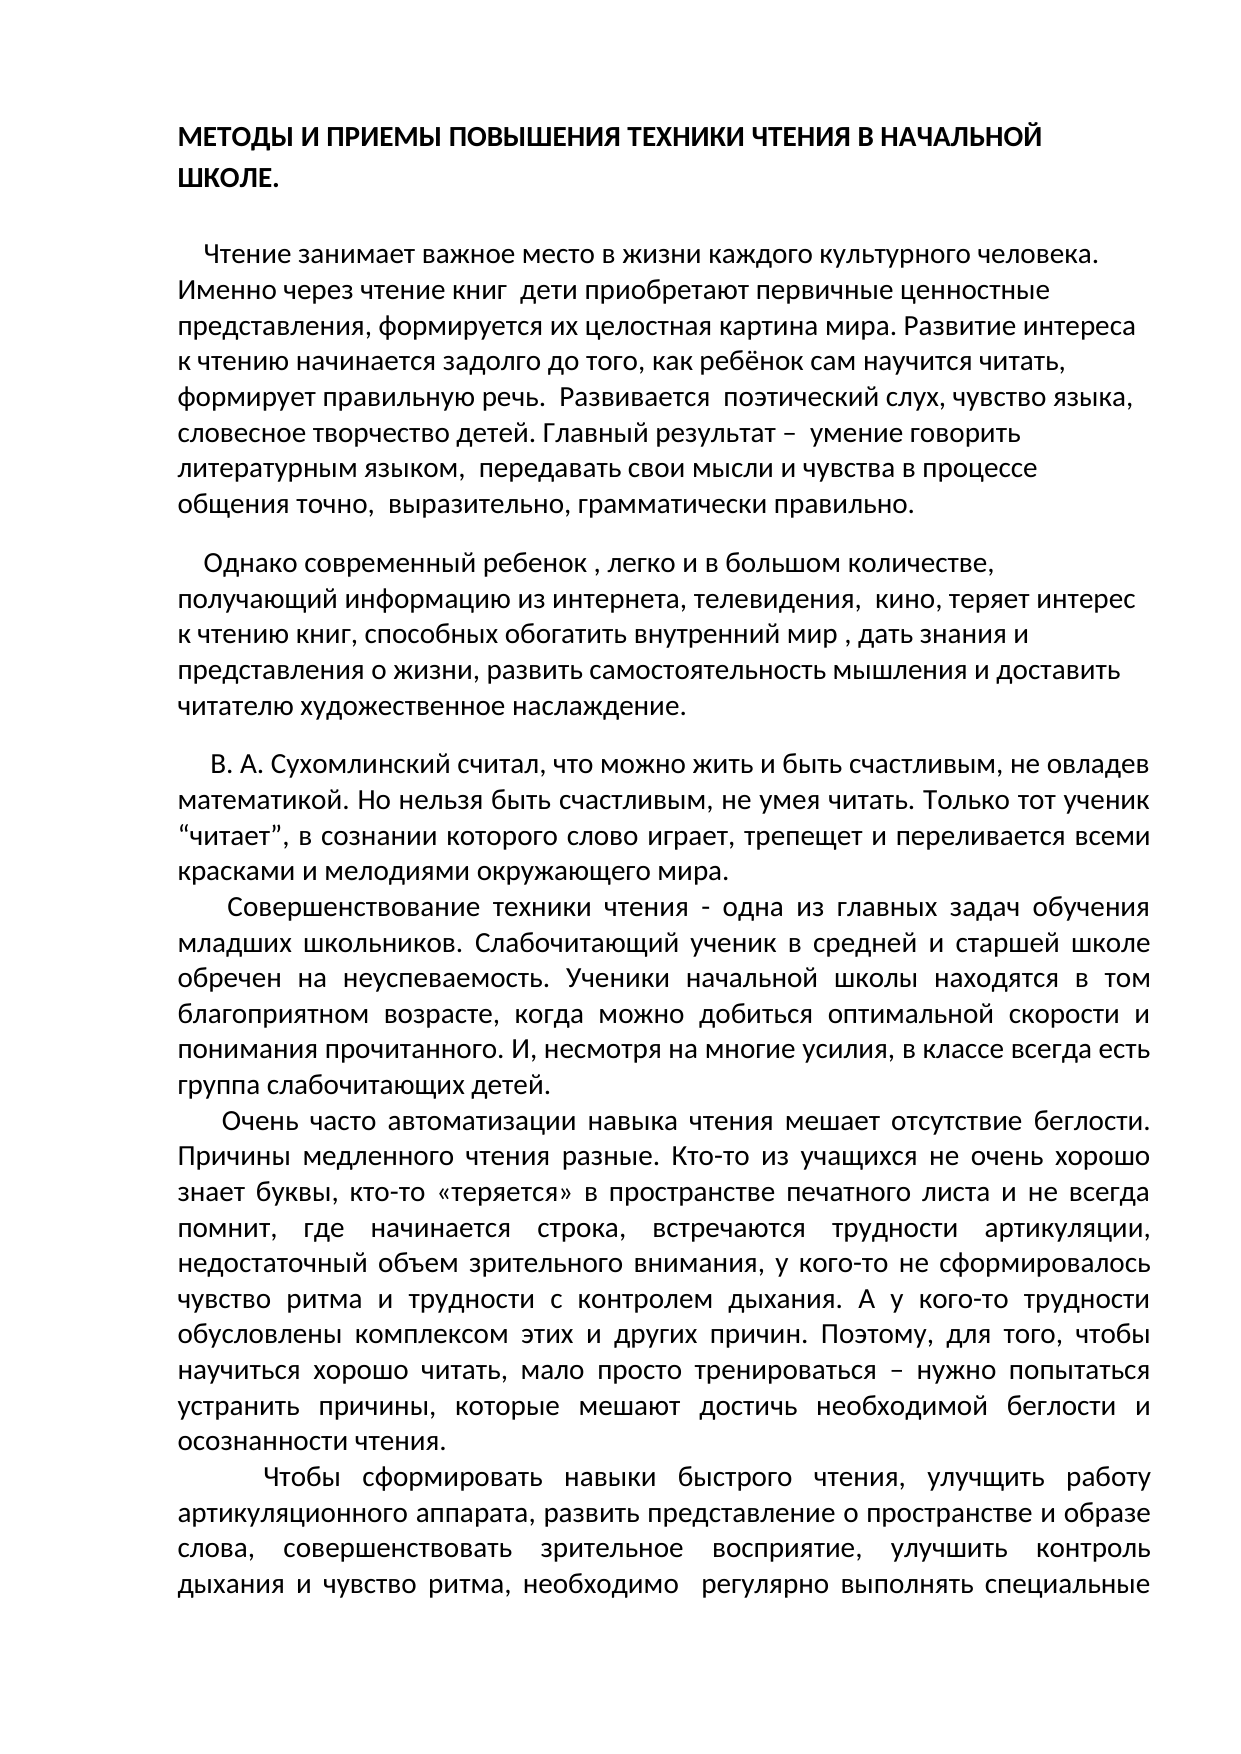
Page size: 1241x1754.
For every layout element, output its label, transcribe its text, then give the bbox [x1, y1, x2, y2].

text В. А. Сухомлинский считал, что можно жить и быть счастливым, не овладев математикой. Но нельзя быть счастливым, не умея читать. Только тот ученик “читает”, в сознании которого слово играет, трепещет и переливается всеми красками и мелодиями окружающего мира. [177, 746, 1152, 888]
text Чтение занимает важное место в жизни каждого культурного человека. Именно через чтение книг дети приобретают первичные ценностные представления, формируется их целостная картина мира. Развитие интереса к чтению начинается задолго до того, как ребёнок сам научится читать, формирует правильную речь. Развивается поэтический слух, чувство языка, словесное творчество детей. Главный результат – умение говорить литературным языком, передавать свои мысли и чувства в процессе общения точно, выразительно, грамматически правильно. [177, 236, 1152, 521]
text Однако современный ребенок , легко и в большом количестве, получающий информацию из интернета, телевидения, кино, теряет интерес к чтению книг, способных обогатить внутренний мир , дать знания и представления о жизни, развить самостоятельность мышления и доставить читателю художественное наслаждение. [177, 544, 1152, 722]
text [177, 1458, 1152, 1601]
text методы и приемы повышения техники чтения в начальной школе. [177, 118, 1152, 195]
text Очень часто автоматизации навыка чтения мешает отсутствие беглости. Причины медленного чтения разные. Кто-то из учащихся не очень хорошо знает буквы, кто-то «теряется» в пространстве печатного листа и не всегда помнит, где начинается строка, встречаются трудности артикуляции, недостаточный объем зрительного внимания, у кого-то не сформировалось чувство ритма и трудности с контролем дыхания. А у кого-то трудности обусловлены комплексом этих и других причин. Поэтому, для того, чтобы научиться хорошо читать, мало просто тренироваться – нужно попытаться устранить причины, которые мешают достичь необходимой беглости и осознанности чтения. [177, 1102, 1152, 1458]
text Совершенствование техники чтения - одна из главных задач обучения младших школьников. Слабочитающий ученик в средней и старшей школе обречен на неуспеваемость. Ученики начальной школы находятся в том благоприятном возрасте, когда можно добиться оптимальной скорости и понимания прочитанного. И, несмотря на многие усилия, в классе всегда есть группа слабочитающих детей. [177, 924, 1152, 1102]
